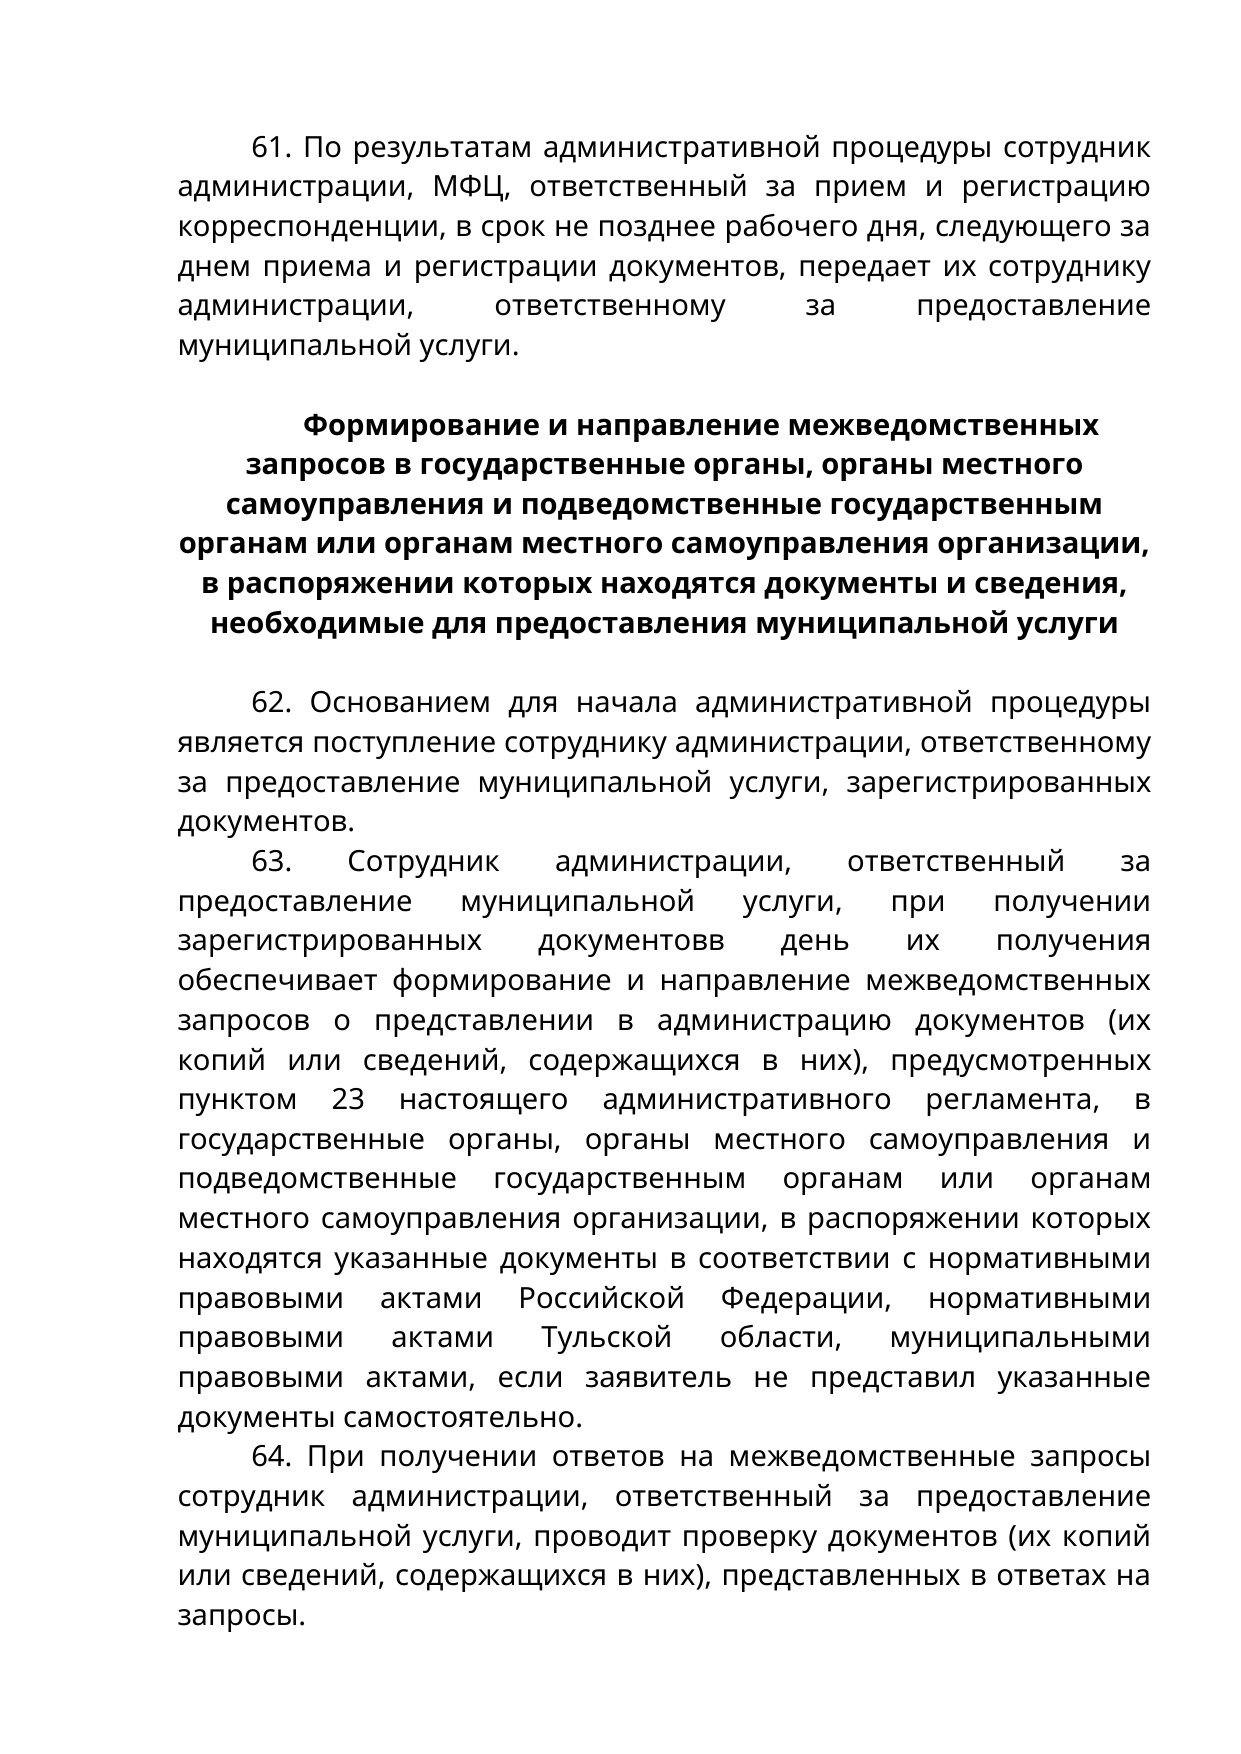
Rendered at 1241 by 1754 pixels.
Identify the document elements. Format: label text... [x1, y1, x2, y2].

text 63. Сотрудник администрации, ответственный за предоставление муниципальной услуги, при получении зарегистрированных документовв день их получения обеспечивает формирование и направление межведомственных запросов о представлении в администрацию документов (их копий или сведений, содержащихся в них), предусмотренных пунктом 23 настоящего административного регламента, в государственные органы, органы местного самоуправления и подведомственные государственным органам или органам местного самоуправления организации, в распоряжении которых находятся указанные документы в соответствии с нормативными правовыми актами Российской Федерации, нормативными правовыми актами Тульской области, муниципальными правовыми актами, если заявитель не представил указанные документы самостоятельно. [177, 840, 1152, 1436]
text 61. По результатам административной процедуры сотрудник администрации, МФЦ, ответственный за прием и регистрацию корреспонденции, в срок не позднее рабочего дня, следующего за днем приема и регистрации документов, передает их сотруднику администрации, ответственному за предоставление муниципальной услуги. [177, 126, 1152, 364]
text Формирование и направление межведомственных запросов в государственные органы, органы местного самоуправления и подведомственные государственным органам или органам местного самоуправления организации, в распоряжении которых находятся документы и сведения, необходимые для предоставления муниципальной услуги [177, 404, 1152, 642]
text 64. При получении ответов на межведомственные запросы сотрудник администрации, ответственный за предоставление муниципальной услуги, проводит проверку документов (их копий или сведений, содержащихся в них), представленных в ответах на запросы. [177, 1436, 1152, 1634]
text 62. Основанием для начала административной процедуры является поступление сотруднику администрации, ответственному за предоставление муниципальной услуги, зарегистрированных документов. [177, 682, 1152, 840]
